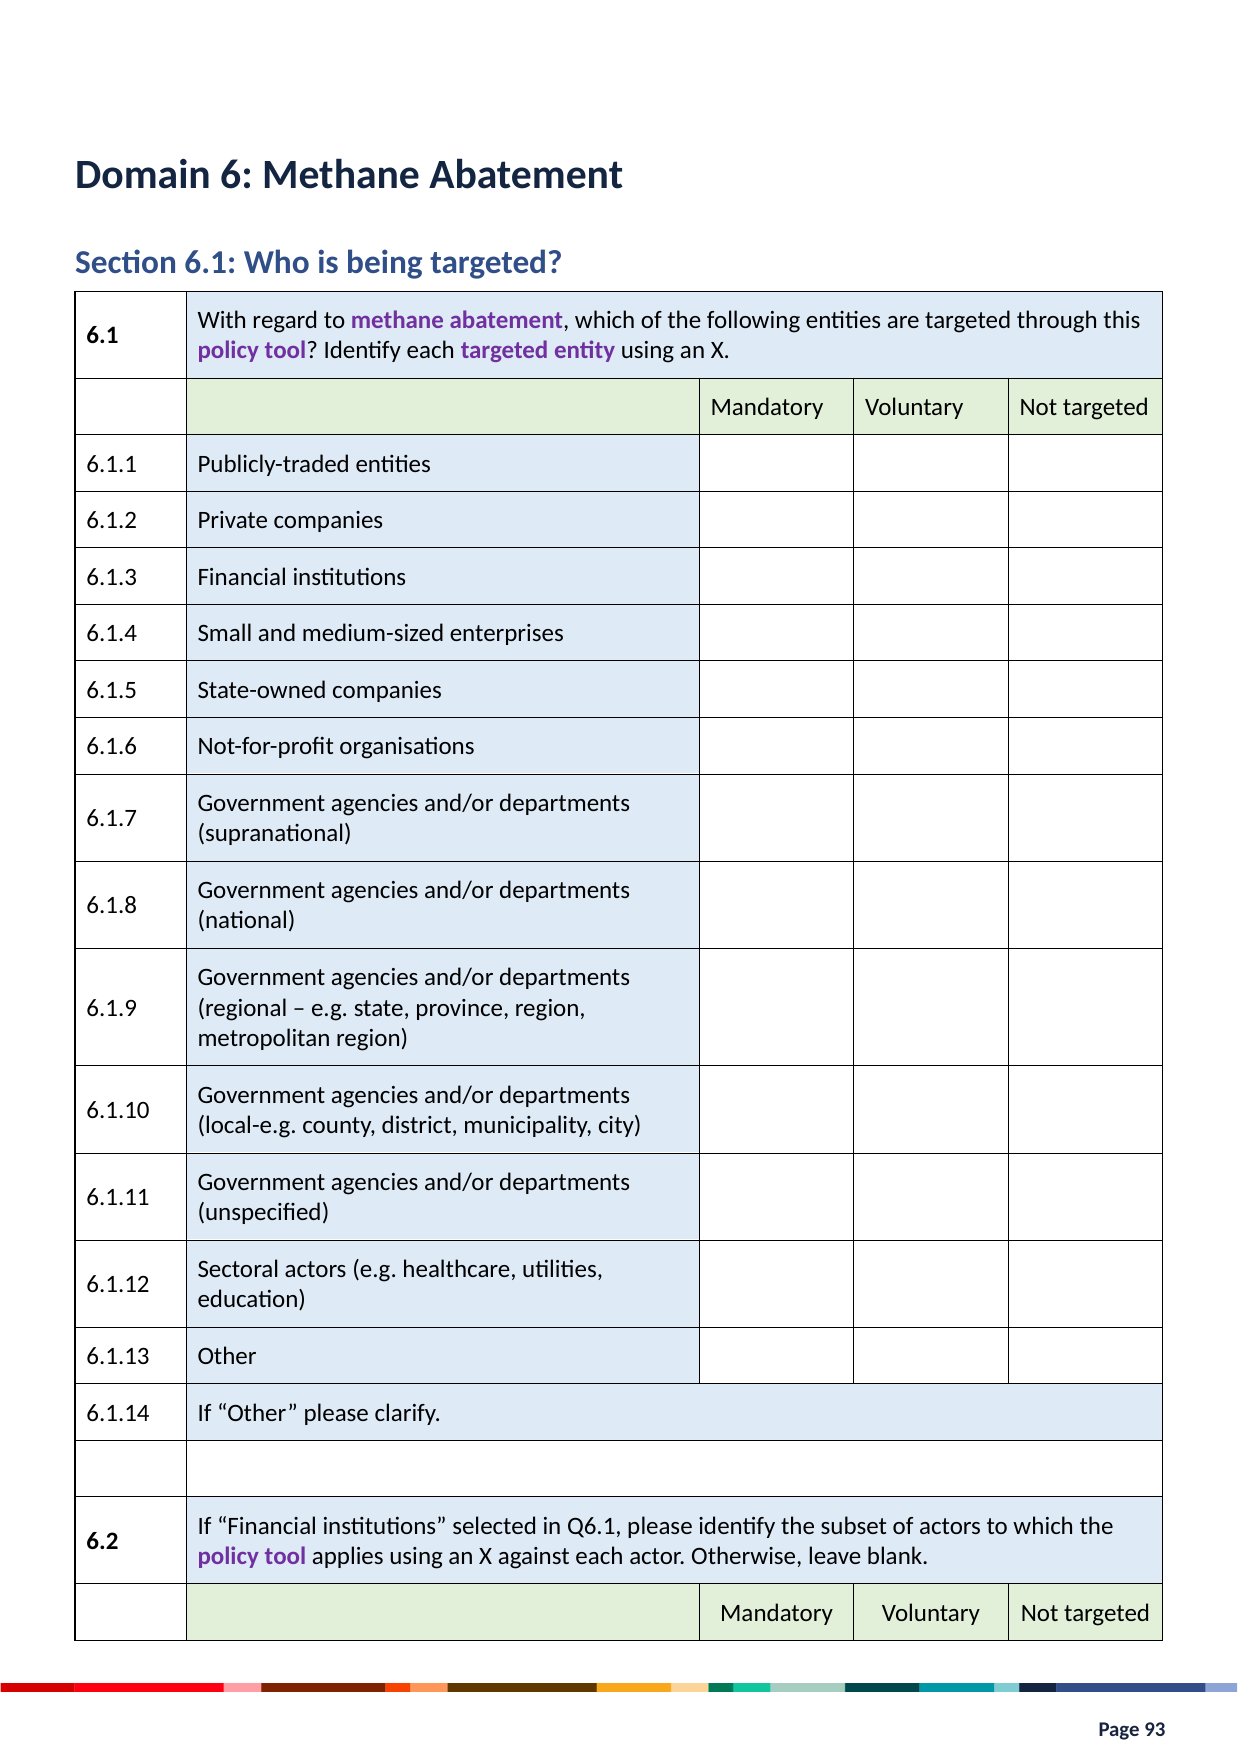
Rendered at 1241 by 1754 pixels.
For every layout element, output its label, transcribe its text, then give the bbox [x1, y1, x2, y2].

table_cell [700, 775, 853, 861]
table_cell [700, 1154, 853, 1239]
subtitle Domain 6: Methane Abatement [75, 148, 1165, 199]
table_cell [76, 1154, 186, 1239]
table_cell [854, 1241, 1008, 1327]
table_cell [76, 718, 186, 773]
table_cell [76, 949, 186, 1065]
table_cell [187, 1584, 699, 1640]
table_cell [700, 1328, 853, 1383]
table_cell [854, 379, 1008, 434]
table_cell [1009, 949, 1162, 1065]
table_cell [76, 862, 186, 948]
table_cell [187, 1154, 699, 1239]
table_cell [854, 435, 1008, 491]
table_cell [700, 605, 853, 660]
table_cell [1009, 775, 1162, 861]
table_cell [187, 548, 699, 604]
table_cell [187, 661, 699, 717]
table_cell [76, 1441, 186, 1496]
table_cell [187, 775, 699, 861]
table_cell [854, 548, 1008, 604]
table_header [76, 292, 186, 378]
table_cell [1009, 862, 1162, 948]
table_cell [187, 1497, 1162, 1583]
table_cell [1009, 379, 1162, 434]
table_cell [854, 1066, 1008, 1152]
subtitle Section 6.1: Who is being targeted? [75, 241, 1165, 282]
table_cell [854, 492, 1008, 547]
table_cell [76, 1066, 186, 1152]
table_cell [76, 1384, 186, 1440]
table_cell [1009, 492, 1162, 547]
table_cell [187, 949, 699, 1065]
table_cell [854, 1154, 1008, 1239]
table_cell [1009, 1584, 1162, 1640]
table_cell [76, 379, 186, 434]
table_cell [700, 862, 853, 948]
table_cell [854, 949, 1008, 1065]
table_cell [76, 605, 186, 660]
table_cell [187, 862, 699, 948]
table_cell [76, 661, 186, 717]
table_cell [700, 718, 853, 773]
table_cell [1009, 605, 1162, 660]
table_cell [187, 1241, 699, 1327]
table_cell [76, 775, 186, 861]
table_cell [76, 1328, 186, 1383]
picture [0, 1683, 1236, 1692]
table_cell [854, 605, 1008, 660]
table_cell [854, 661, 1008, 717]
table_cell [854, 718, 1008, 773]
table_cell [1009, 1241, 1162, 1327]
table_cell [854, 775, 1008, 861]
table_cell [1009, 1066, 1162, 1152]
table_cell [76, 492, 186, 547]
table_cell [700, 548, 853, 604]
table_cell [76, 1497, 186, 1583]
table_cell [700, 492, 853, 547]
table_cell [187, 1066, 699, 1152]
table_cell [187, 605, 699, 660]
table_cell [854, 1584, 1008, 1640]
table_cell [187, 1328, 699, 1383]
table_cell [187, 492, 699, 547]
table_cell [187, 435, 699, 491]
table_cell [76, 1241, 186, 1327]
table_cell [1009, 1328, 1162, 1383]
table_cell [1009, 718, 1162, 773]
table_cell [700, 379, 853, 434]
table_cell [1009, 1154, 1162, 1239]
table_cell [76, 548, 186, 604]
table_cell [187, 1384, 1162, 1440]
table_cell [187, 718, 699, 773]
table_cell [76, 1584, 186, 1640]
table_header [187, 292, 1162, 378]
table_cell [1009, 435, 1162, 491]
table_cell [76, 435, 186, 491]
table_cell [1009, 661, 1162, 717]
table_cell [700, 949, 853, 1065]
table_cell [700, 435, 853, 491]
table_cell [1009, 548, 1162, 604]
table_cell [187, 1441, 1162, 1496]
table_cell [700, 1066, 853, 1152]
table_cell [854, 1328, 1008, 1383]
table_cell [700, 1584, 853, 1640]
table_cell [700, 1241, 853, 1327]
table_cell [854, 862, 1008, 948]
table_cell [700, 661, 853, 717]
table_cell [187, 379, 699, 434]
